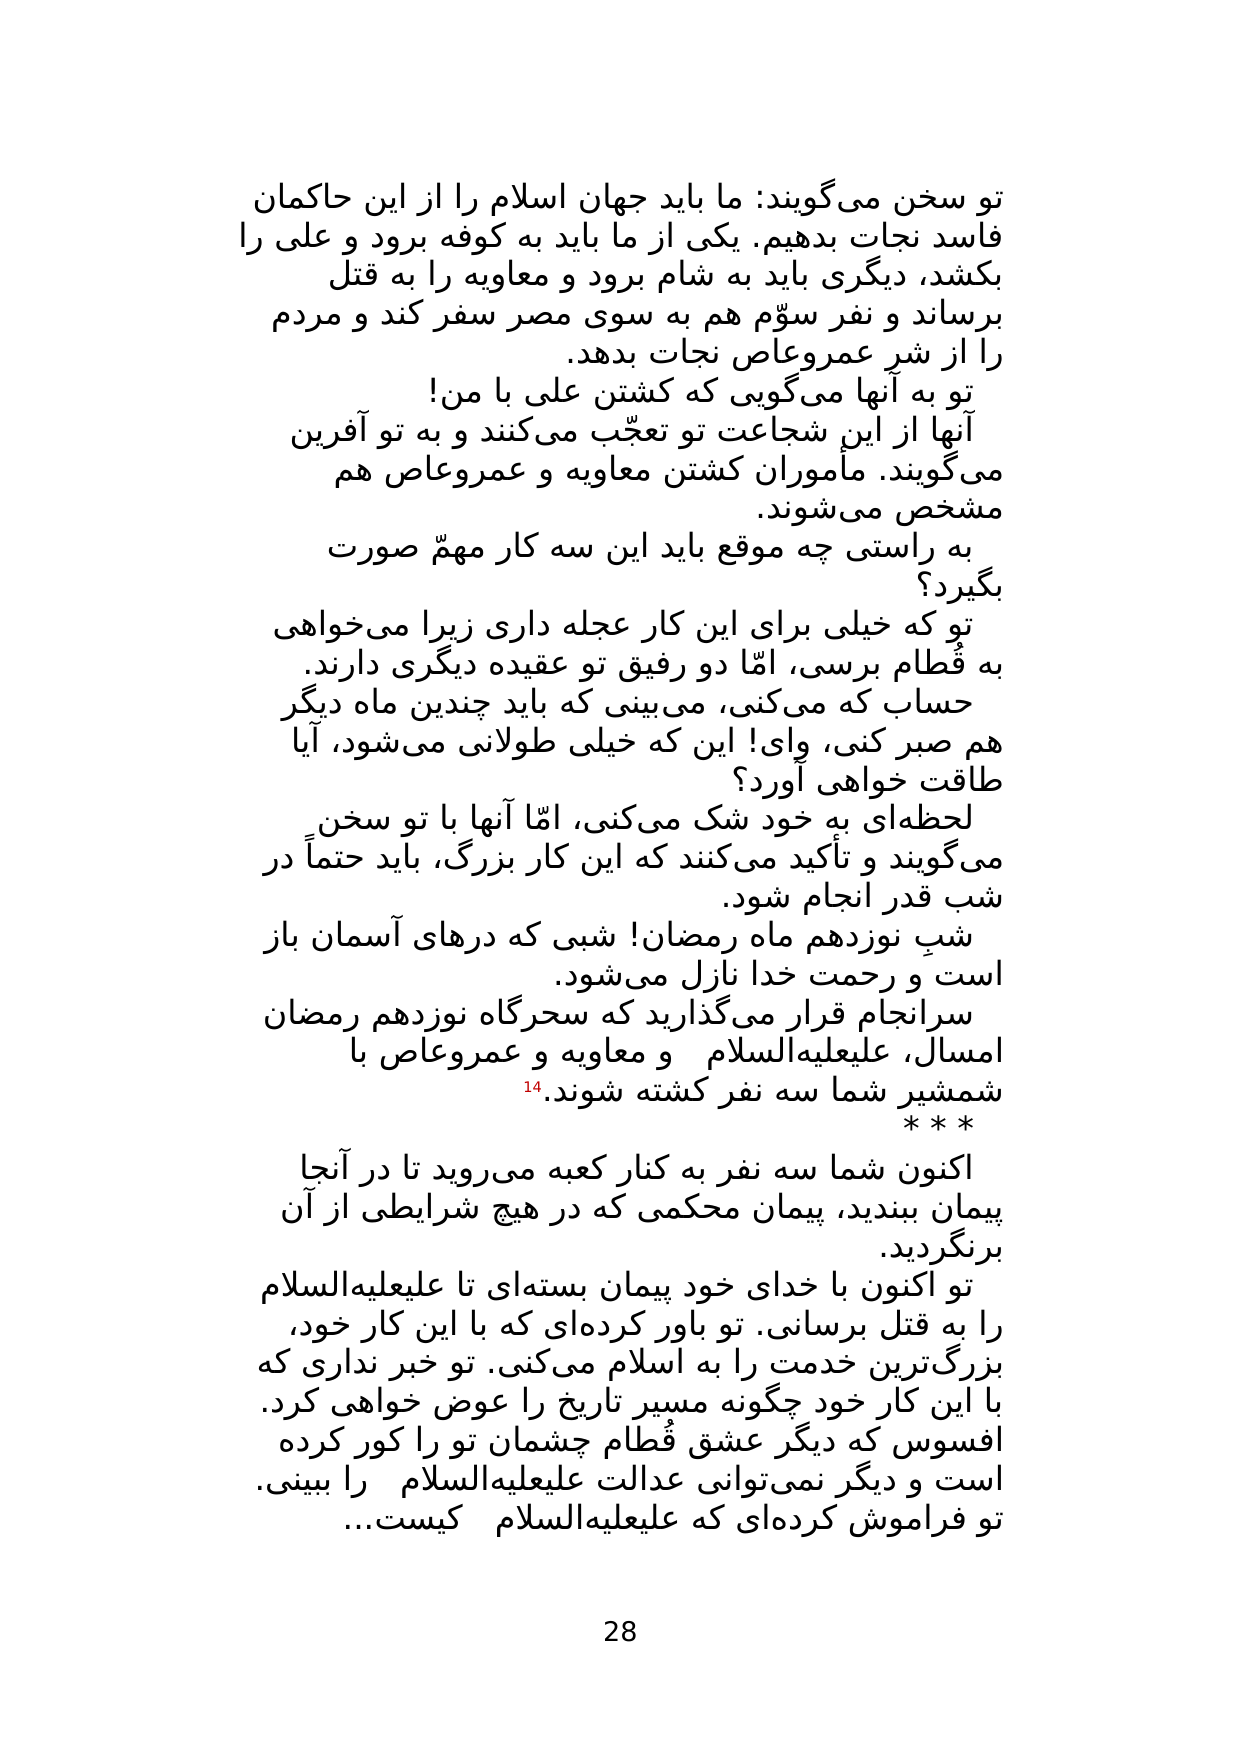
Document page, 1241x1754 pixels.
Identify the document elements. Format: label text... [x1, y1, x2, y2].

text اکنون شما سه نفر به کنار کعبه می‌روید تا در آنجا پیمان ببندید، پیمان محکمی که در هیچ شرایطی از آن برنگردید. [236, 1148, 1004, 1265]
text تو که خیلی برای این کار عجله داری زیرا می‌خواهی به قُطام برسی، امّا دو رفیق تو عقیده دیگری دارند. [236, 604, 1004, 682]
text آنها از این شجاعت تو تعجّب می‌کنند و به تو آفرین می‌گویند. مأموران کشتن معاویه و عمروعاص هم مشخص می‌شوند. [236, 410, 1004, 527]
text تو اکنون با خدای خود پیمان بسته‌ای تا علیعليه‌السلام را به قتل برسانی. تو باور کرده‌ای که با این کار خود، بزرگ‌ترین خدمت را به اسلام می‌کنی. تو خبر نداری که با این کار خود چگونه مسیر تاریخ را عوض خواهی کرد. افسوس که دیگر عشق قُطام چشمان تو را کور کرده است و دیگر نمی‌توانی عدالت علیعليه‌السلام را ببینی. تو فراموش کرده‌ای که علیعليه‌السلام کیست... [236, 1265, 1004, 1537]
text به راستی چه موقع باید این سه کار مهمّ صورت بگیرد؟ [236, 527, 1004, 604]
text حساب که می‌کنی، می‌بینی که باید چندین ماه دیگر هم صبر کنی، وای! این که خیلی طولانی می‌شود، آیا طاقت خواهی آورد؟ [236, 682, 1004, 799]
text تو به آنها می‌گویی که کشتن علی با من! [236, 371, 1004, 410]
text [236, 177, 1004, 371]
text لحظه‌ای به خود شک می‌کنی، امّا آنها با تو سخن می‌گویند و تأکید می‌کنند که این کار بزرگ، باید حتماً در شب قدر انجام شود. [236, 799, 1004, 915]
text شبِ نوزدهم ماه رمضان! شبی که درهای آسمان باز است و رحمت خدا نازل می‌شود. [236, 915, 1004, 993]
text سرانجام قرار می‌گذارید که سحرگاه نوزدهم رمضان امسال، علیعليه‌السلام و معاویه و عمروعاص با شمشیر شما سه نفر کشته شوند.14 [236, 993, 1004, 1110]
text * * * [236, 1110, 1004, 1148]
